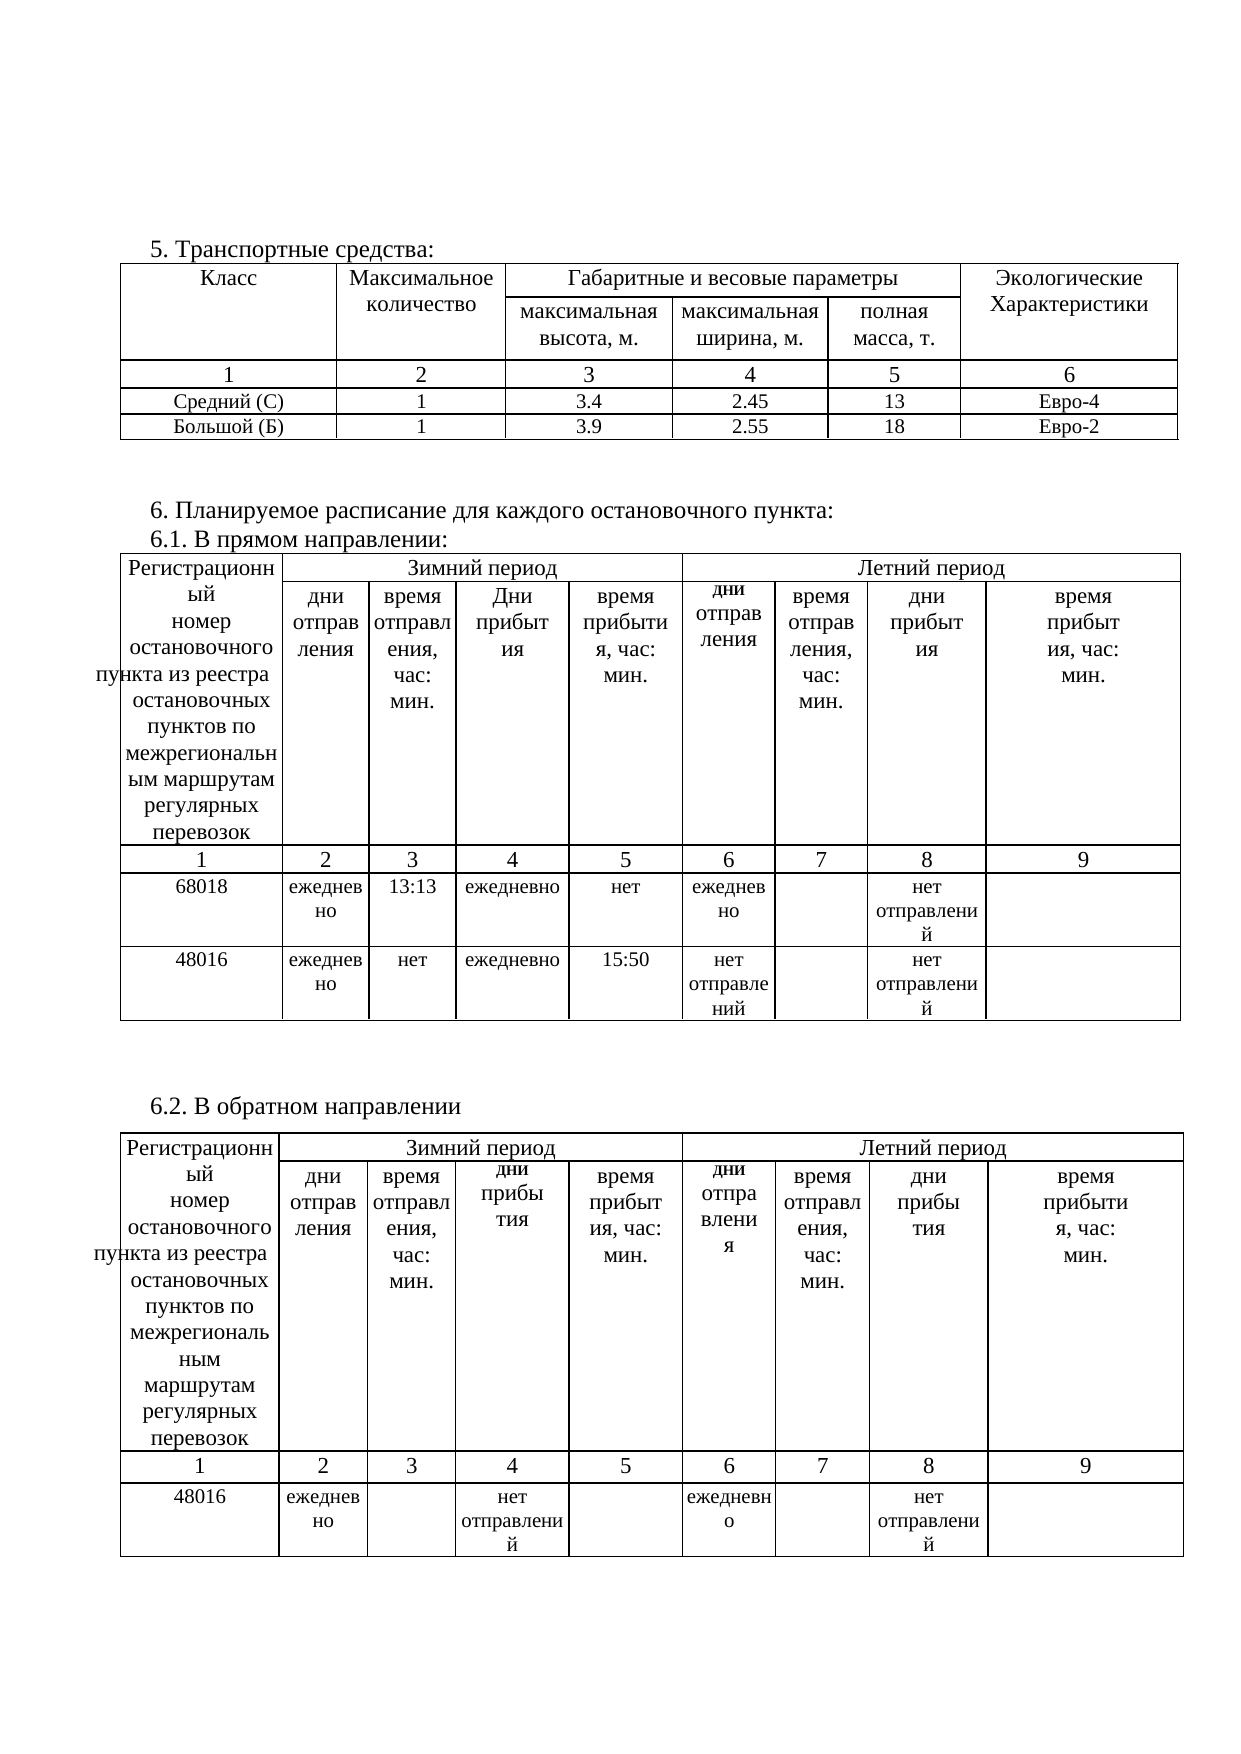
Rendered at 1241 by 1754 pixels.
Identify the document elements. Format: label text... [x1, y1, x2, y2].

table_cell 8 [868, 846, 985, 872]
table_cell время отправл ения, час: мин. [370, 582, 455, 844]
table_cell 7 [776, 1452, 869, 1482]
table_header Габаритные и весовые параметры [506, 264, 960, 296]
table_cell 5 [570, 846, 682, 872]
table_header Экологические Характеристики [961, 264, 1177, 359]
table_cell [987, 947, 1180, 1019]
table_cell 2.55 [673, 415, 827, 438]
table_cell 1 [337, 389, 505, 413]
table_cell дни отправ ления [280, 1162, 367, 1450]
table_cell время отправл ения, час: мин. [368, 1162, 455, 1450]
table_cell 1 [121, 361, 336, 387]
table_cell ежедневно [683, 1484, 775, 1556]
table_header Максимальное количество [337, 264, 505, 359]
table_cell 8 [870, 1452, 987, 1482]
table_cell максимальная ширина, м. [673, 298, 827, 359]
table_cell ДНИ отпра влени я [683, 1162, 775, 1450]
table_cell 4 [456, 1452, 568, 1482]
table_cell 3 [506, 361, 672, 387]
table_cell 3.4 [506, 389, 672, 413]
table_cell [368, 1484, 455, 1556]
table_cell 3.9 [506, 415, 672, 438]
table_cell 6 [961, 361, 1177, 387]
table_cell время прибыт ия, час: мин. [570, 1162, 682, 1450]
table_cell Евро-4 [961, 389, 1177, 413]
table_cell 9 [987, 846, 1180, 872]
table_cell [987, 874, 1180, 946]
table_cell 13 [829, 389, 960, 413]
table_cell ДНИ отправ ления [683, 582, 774, 844]
table_cell время прибыти я, час: мин. [570, 582, 682, 844]
table_cell 2 [337, 361, 505, 387]
table_cell 13:13 [370, 874, 455, 946]
table_cell Средний (С) [121, 389, 336, 413]
table_cell нет отправлений [868, 947, 985, 1019]
table_cell ежедневно [280, 1484, 367, 1556]
table_cell 48016 [121, 947, 282, 1019]
table_cell [989, 1484, 1183, 1556]
table_cell Дни прибыт ия [457, 582, 568, 844]
table_cell полная масса, т. [829, 298, 960, 359]
table_header Класс [121, 264, 336, 359]
table_cell 4 [673, 361, 827, 387]
table_cell 2 [283, 846, 368, 872]
table_cell ДНИ прибы тия [456, 1162, 568, 1450]
table_header Зимний период [280, 1134, 682, 1160]
table_cell дни отправ ления [283, 582, 368, 844]
table_cell время прибыти я, час: мин. [989, 1162, 1183, 1450]
table_cell нет отправлений [868, 874, 985, 946]
table_cell [570, 1484, 682, 1556]
text 5. Транспортные средства: [150, 234, 1090, 263]
table_cell максимальная высота, м. [506, 298, 672, 359]
table_cell 3 [370, 846, 455, 872]
text 6. Планируемое расписание для каждого остановочного пункта: [150, 495, 1090, 524]
table_cell 5 [570, 1452, 682, 1482]
table_header Зимний период [283, 554, 682, 581]
table_cell ежедневно [457, 947, 568, 1019]
table_cell ежедневно [683, 874, 774, 946]
table_cell 18 [829, 415, 960, 438]
table_cell ежедневно [283, 947, 368, 1019]
table_cell 6 [683, 1452, 775, 1482]
text 6.1. В прямом направлении: [150, 524, 1090, 553]
table_cell ежедневно [283, 874, 368, 946]
table_cell [776, 874, 867, 946]
table_cell 48016 [121, 1484, 278, 1556]
table_cell ежедневно [457, 874, 568, 946]
table_header Летний период [683, 1134, 1183, 1160]
table_cell 2.45 [673, 389, 827, 413]
table_cell Евро-2 [961, 415, 1177, 438]
table_cell 6 [683, 846, 774, 872]
table_cell нет [570, 874, 682, 946]
table_cell 4 [457, 846, 568, 872]
table_cell 1 [337, 415, 505, 438]
table_cell 7 [776, 846, 867, 872]
table_cell время отправ ления, час: мин. [776, 582, 867, 844]
text 6.2. В обратном направлении [150, 1091, 1090, 1120]
table_cell 1 [121, 846, 282, 872]
table_cell нет отправлений [870, 1484, 987, 1556]
table_cell 3 [368, 1452, 455, 1482]
table_cell Большой (Б) [121, 415, 336, 438]
table_cell дни прибы тия [870, 1162, 987, 1450]
table_cell дни прибыт ия [868, 582, 985, 844]
table_cell [776, 1484, 869, 1556]
table_cell 9 [989, 1452, 1183, 1482]
table_cell 2 [280, 1452, 367, 1482]
table_cell нет отправлений [683, 947, 774, 1019]
table_cell 1 [121, 1452, 278, 1482]
table_cell 68018 [121, 874, 282, 946]
table_header Регистрационный номер остановочного пункта из реестра остановочных пунктов по межрегиональным маршрутам регулярных перевозок [121, 554, 282, 844]
table_cell 15:50 [570, 947, 682, 1019]
table_header Летний период [683, 554, 1180, 581]
table_cell нет [370, 947, 455, 1019]
table_cell время прибыт ия, час: мин. [987, 582, 1180, 844]
table_cell время отправл ения, час: мин. [776, 1162, 869, 1450]
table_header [121, 1134, 278, 1450]
table_cell нет отправлений [456, 1484, 568, 1556]
table_cell 5 [829, 361, 960, 387]
table_cell [776, 947, 867, 1019]
